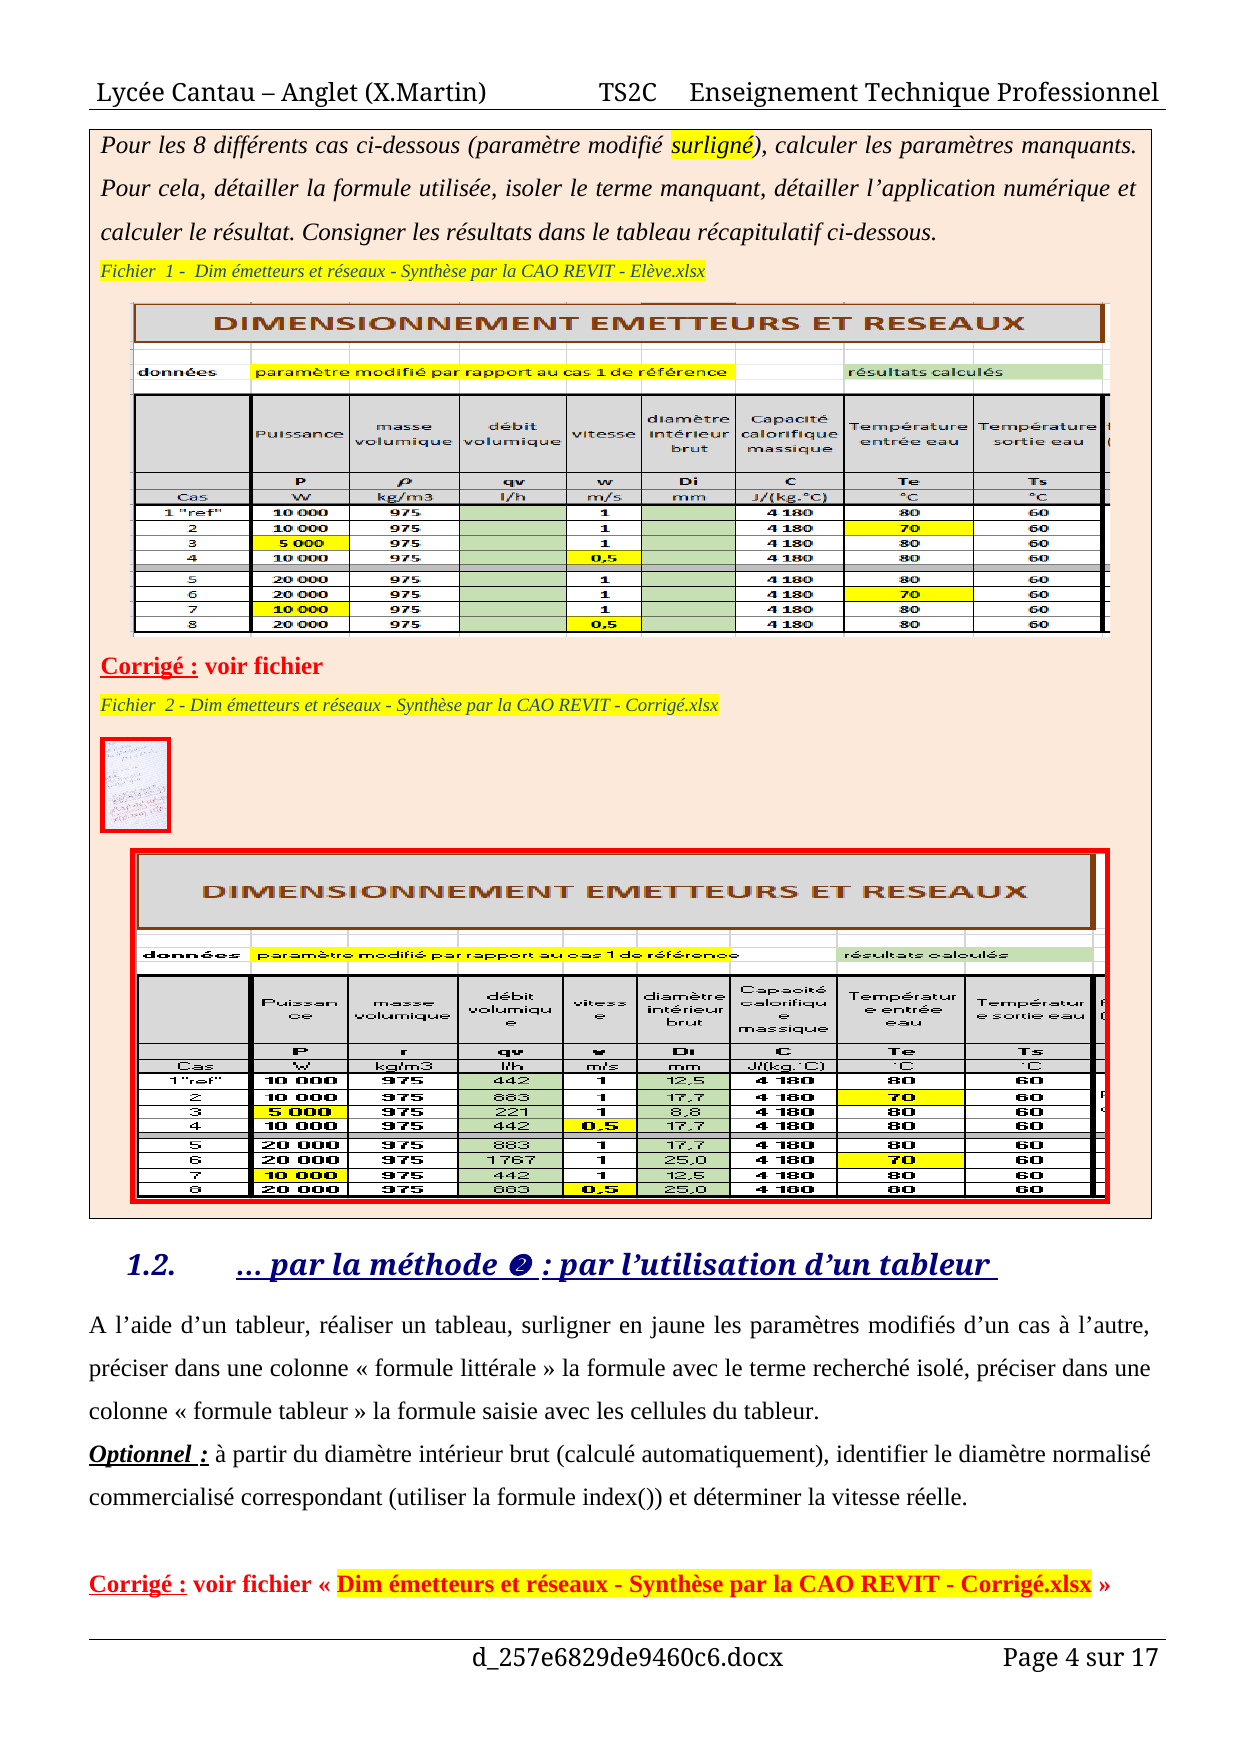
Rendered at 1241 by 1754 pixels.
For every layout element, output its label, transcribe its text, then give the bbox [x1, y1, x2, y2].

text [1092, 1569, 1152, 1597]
text Corrigé : voir fichier « Dim émetteurs et réseaux - Synthèse par la CAO REVIT - Corrigé.xlsx » [89, 1569, 337, 1597]
subtitle … par la méthode : par l’utilisation d’un tableur [126, 1244, 1152, 1284]
picture [105, 741, 167, 829]
text Optionnel : à partir du diamètre intérieur brut (calculé automatiquement), identifier le diamètre normalisé commercialisé correspondant (utiliser la formule index()) et déterminer la vitesse réelle. [89, 1439, 1152, 1511]
picture [129, 302, 1111, 637]
text A l’aide d’un tableur, réaliser un tableau, surligner en jaune les paramètres modifiés d’un cas à l’autre, préciser dans une colonne « formule littérale » la formule avec le terme recherché isolé, préciser dans une colonne « formule tableur » la formule saisie avec les cellules du tableur. [89, 1310, 1152, 1425]
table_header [90, 130, 1151, 1218]
picture [135, 853, 1105, 1199]
